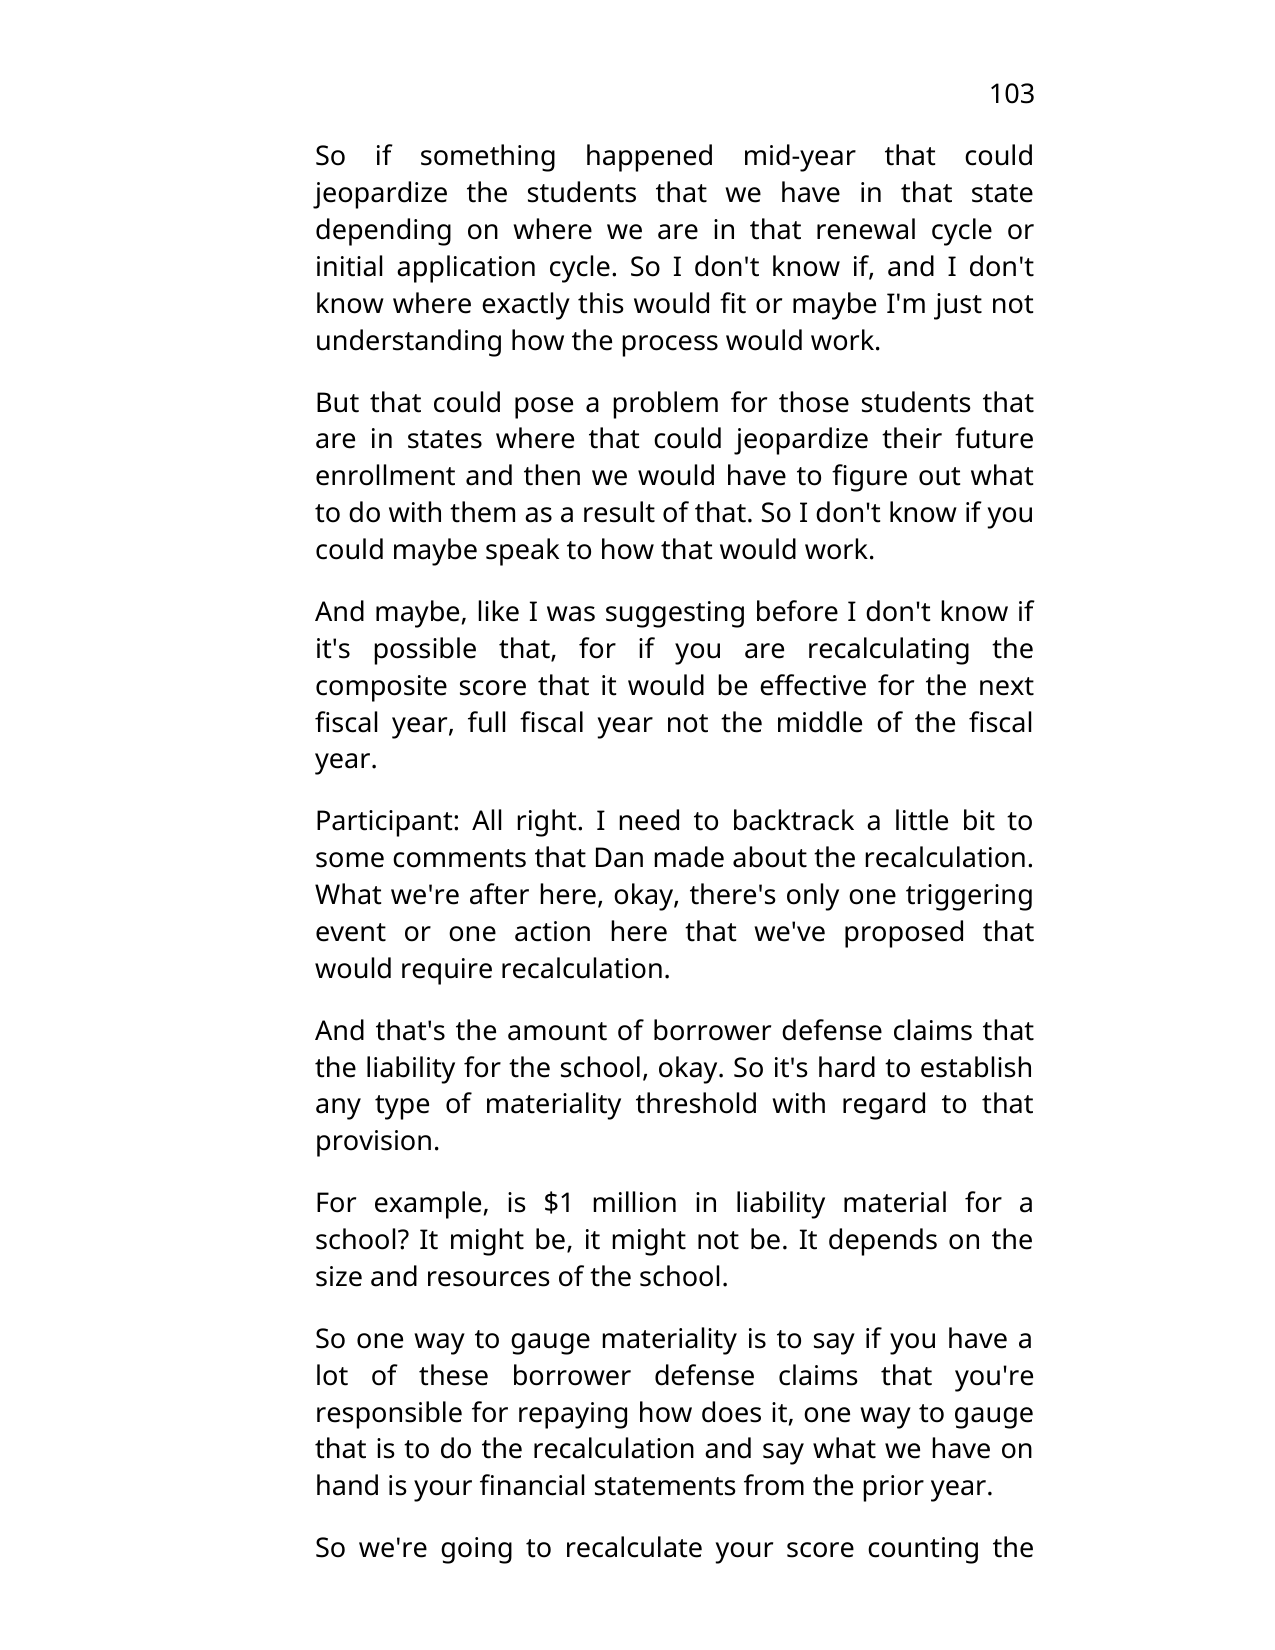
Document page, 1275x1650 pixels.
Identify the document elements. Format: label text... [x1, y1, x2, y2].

text And maybe, like I was suggesting before I don't know if it's possible that, for if you are recalculating the composite score that it would be effective for the next fiscal year, full fiscal year not the middle of the fiscal year. [315, 592, 1035, 777]
text So one way to gauge materiality is to say if you have a lot of these borrower defense claims that you're responsible for repaying how does it, one way to gauge that is to do the recalculation and say what we have on hand is your financial statements from the prior year. [315, 1319, 1035, 1504]
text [315, 1529, 1035, 1566]
text But that could pose a problem for those students that are in states where that could jeopardize their future enrollment and then we would have to figure out what to do with them as a result of that. So I don't know if you could maybe speak to how that would work. [315, 383, 1035, 567]
text For example, is $1 million in liability material for a school? It might be, it might not be. It depends on the size and resources of the school. [315, 1184, 1035, 1294]
text Participant: All right. I need to backtrack a little bit to some comments that Dan made about the recalculation. What we're after here, okay, there's only one triggering event or one action here that we've proposed that would require recalculation. [315, 802, 1035, 986]
text And that's the amount of borrower defense claims that the liability for the school, okay. So it's hard to establish any type of materiality threshold with regard to that provision. [315, 1011, 1035, 1159]
text So if something happened mid-year that could jeopardize the students that we have in that state depending on where we are in that renewal cycle or initial application cycle. So I don't know if, and I don't know where exactly this would fit or maybe I'm just not understanding how the process would work. [315, 137, 1035, 358]
